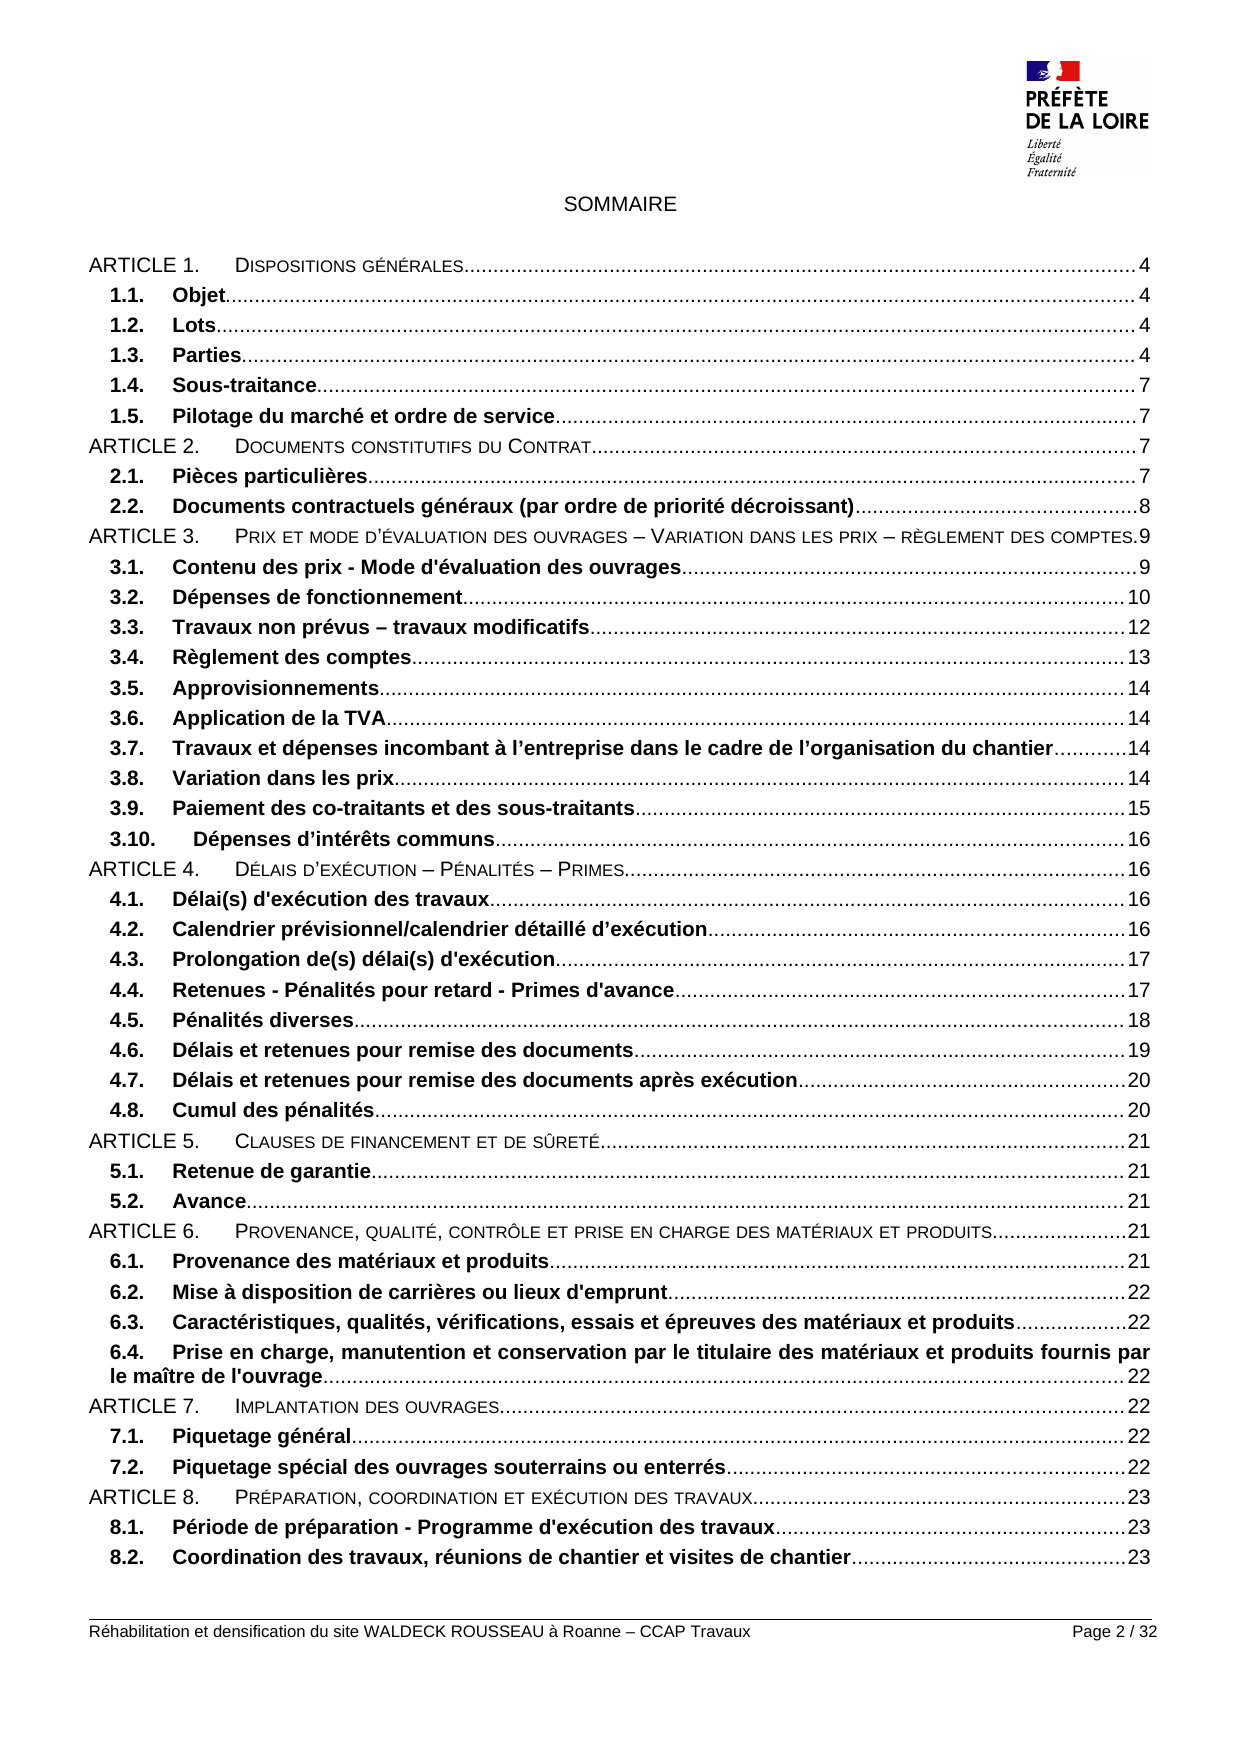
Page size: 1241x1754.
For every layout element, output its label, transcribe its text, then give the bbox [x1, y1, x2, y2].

picture [1026, 61, 1149, 177]
text SOMMAIRE [89, 192, 1152, 216]
